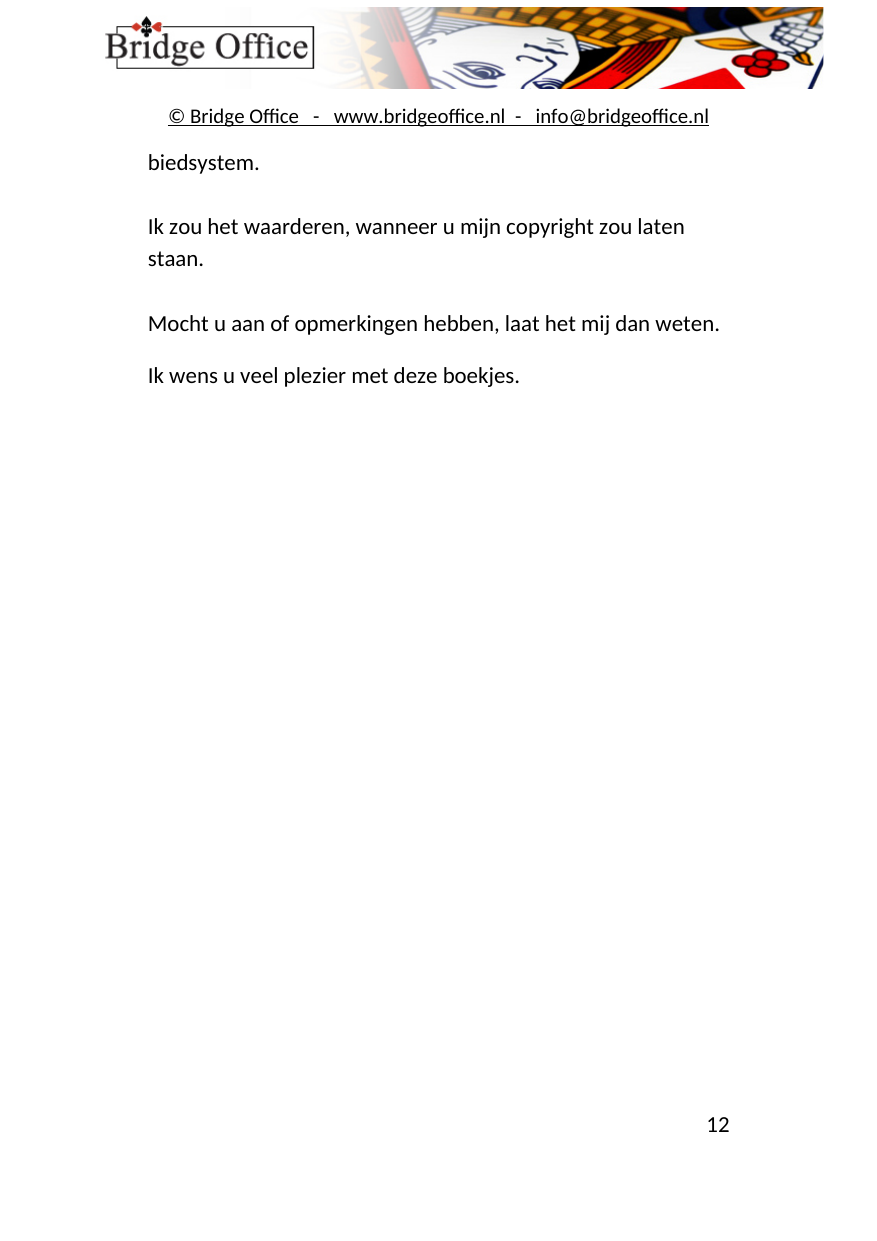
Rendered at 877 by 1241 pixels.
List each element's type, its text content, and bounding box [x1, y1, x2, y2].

text Ik wens u veel plezier met deze boekjes. [148, 362, 729, 390]
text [148, 148, 729, 337]
picture [78, 7, 824, 89]
